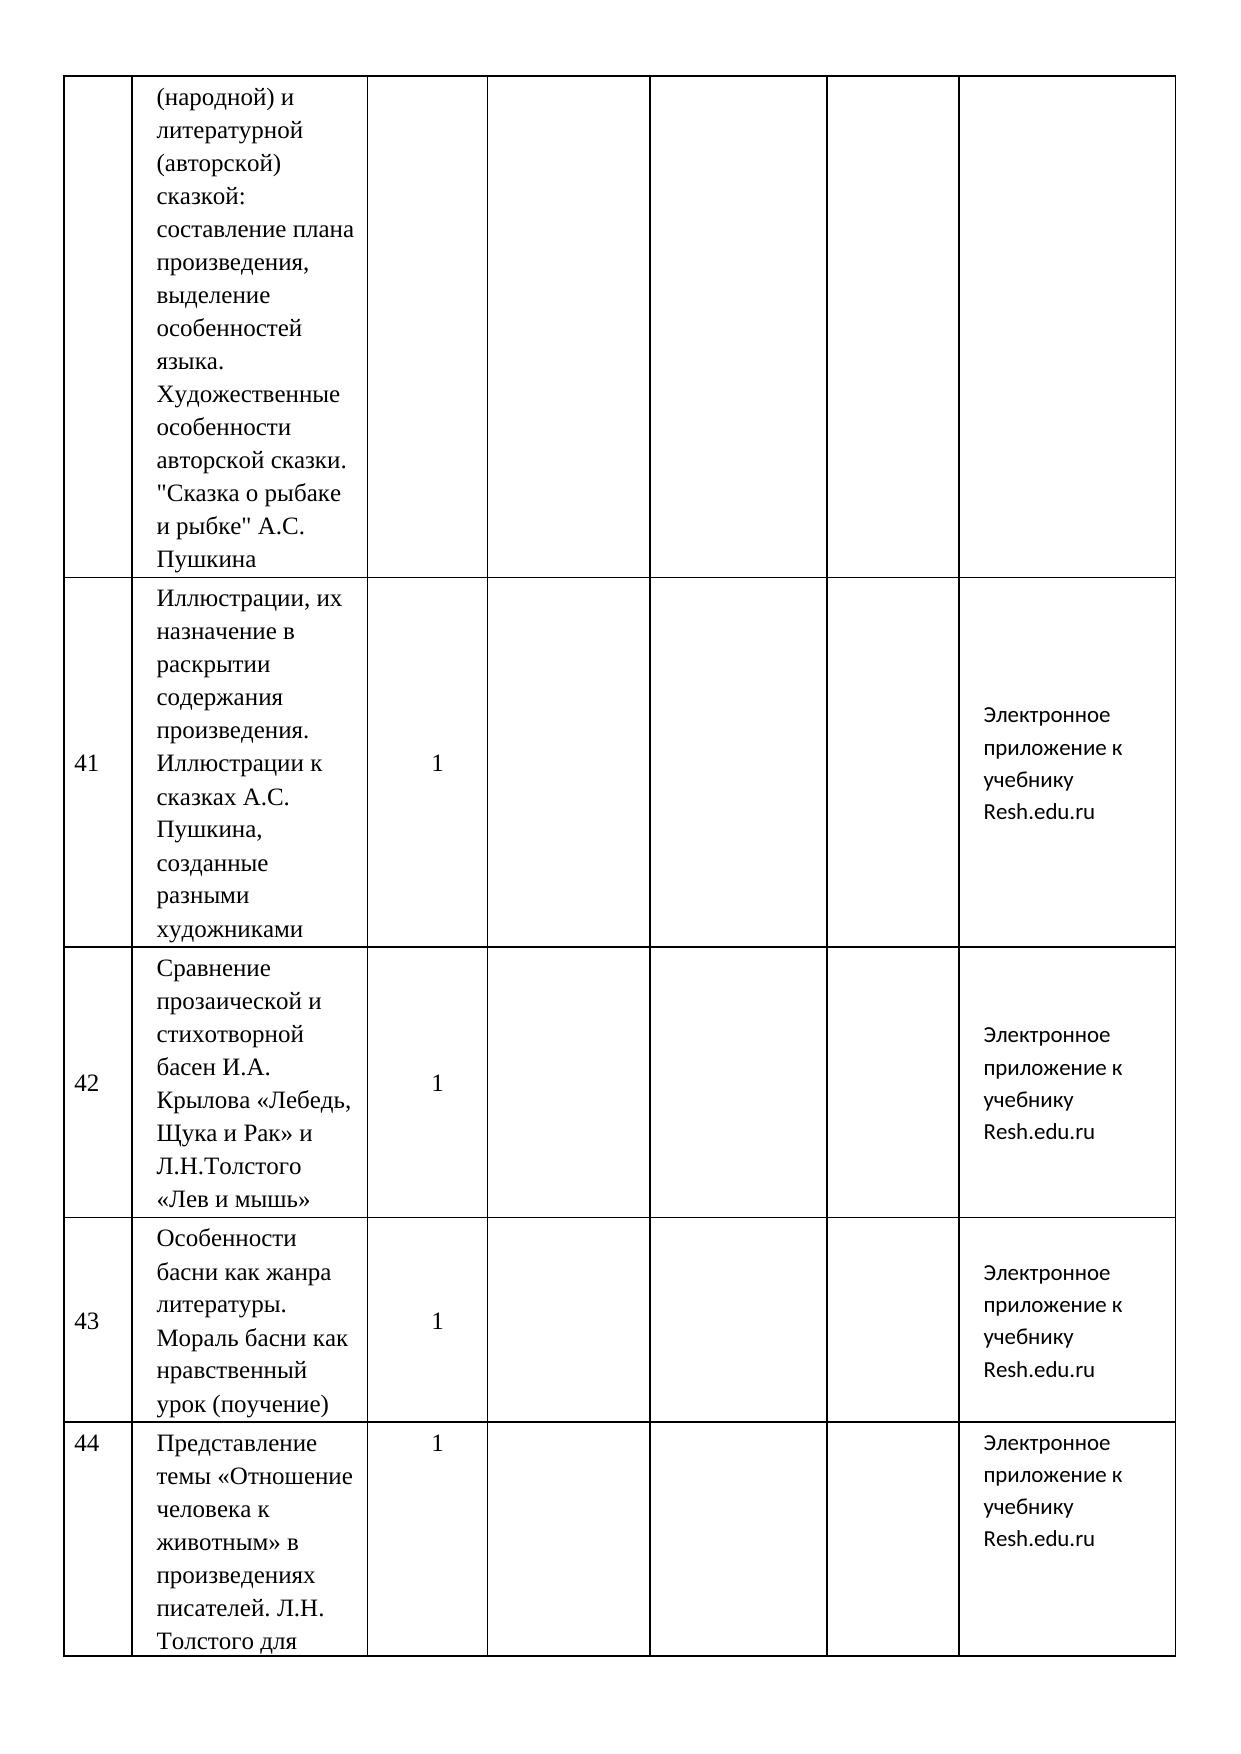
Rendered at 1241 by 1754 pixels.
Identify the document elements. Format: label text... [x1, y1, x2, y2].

table_cell [828, 948, 958, 1217]
table_cell 1 [368, 948, 487, 1217]
table_cell [488, 1218, 649, 1421]
table_cell 1 [368, 77, 487, 577]
table_cell 44 [65, 1423, 131, 1655]
table_cell Особенности басни как жанра литературы. Мораль басни как нравственный урок (поучение) [133, 1218, 367, 1421]
table_cell 43 [65, 1218, 131, 1421]
table_cell Электронное приложение к учебнику Resh.edu.ru [960, 1218, 1175, 1421]
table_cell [133, 77, 367, 577]
table_cell Электронное приложение к учебнику Resh.edu.ru [960, 578, 1175, 946]
table_cell [828, 77, 958, 577]
table_cell Электронное приложение к учебнику Resh.edu.ru [960, 948, 1175, 1217]
table_cell [828, 1423, 958, 1655]
table_cell 40 [65, 77, 131, 577]
table_cell [828, 578, 958, 946]
table_cell [828, 1218, 958, 1421]
table_cell [488, 578, 649, 946]
table_cell 41 [65, 578, 131, 946]
table_cell [651, 948, 826, 1217]
table_cell [651, 1218, 826, 1421]
table_cell 1 [368, 1423, 487, 1655]
table_cell [488, 1423, 649, 1655]
table_cell [488, 948, 649, 1217]
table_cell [133, 1423, 367, 1655]
table_cell [960, 77, 1175, 577]
table_cell Сравнение прозаической и стихотворной басен И.А. Крылова «Лебедь, Щука и Рак» и Л.Н.Толстого «Лев и мышь» [133, 948, 367, 1217]
table_cell [651, 77, 826, 577]
table_cell Иллюстрации, их назначение в раскрытии содержания произведения. Иллюстрации к сказках А.С. Пушкина, созданные разными художниками [133, 578, 367, 946]
table_cell 1 [368, 578, 487, 946]
table_cell [488, 77, 649, 577]
table_cell 42 [65, 948, 131, 1217]
table_cell [651, 1423, 826, 1655]
table_cell [651, 578, 826, 946]
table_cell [960, 1423, 1175, 1655]
table_cell 1 [368, 1218, 487, 1421]
